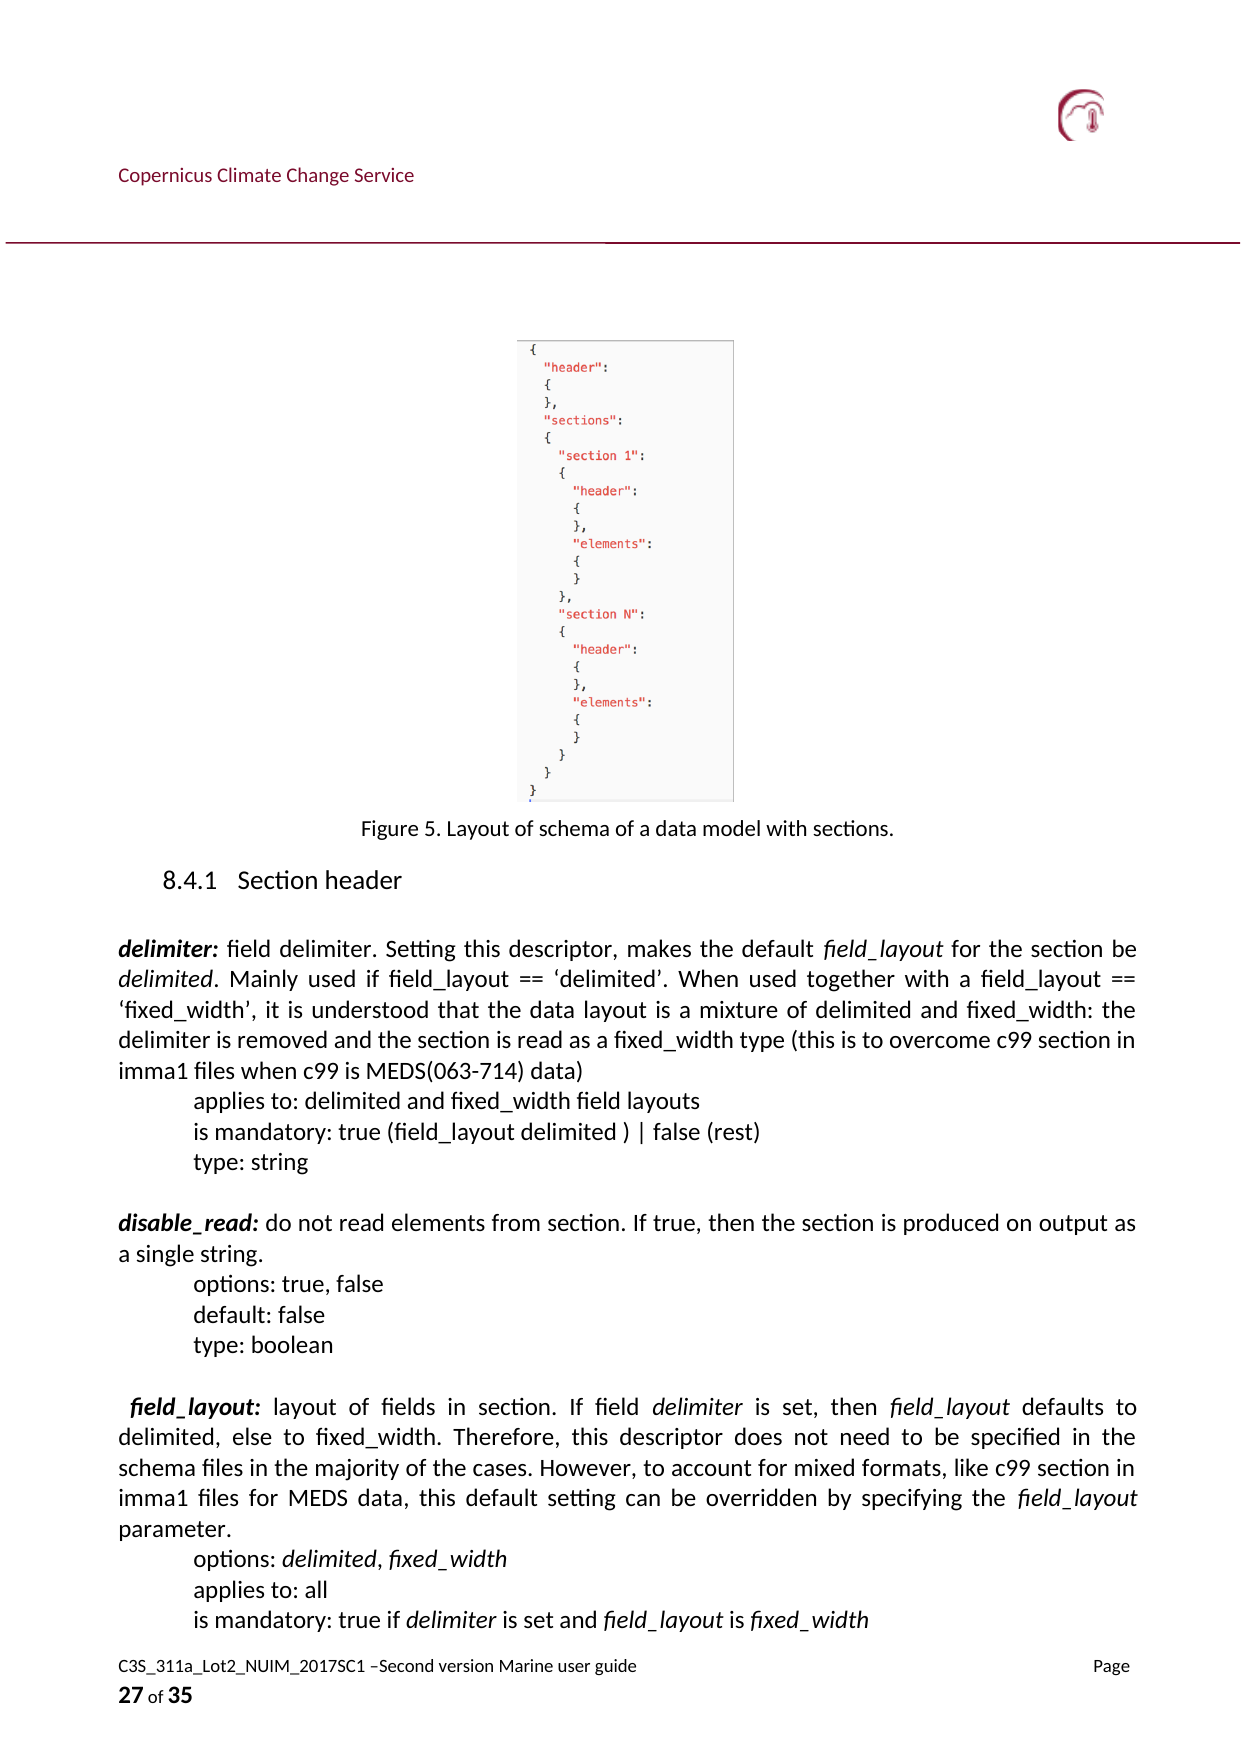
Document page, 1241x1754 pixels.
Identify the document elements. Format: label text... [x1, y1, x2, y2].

text disable_read: do not read elements from section. If true, then the section is produced on output as a single string. [118, 1207, 1138, 1268]
text applies to: delimited and fixed_width field layouts [193, 1085, 1138, 1116]
picture [517, 340, 739, 802]
text delimiter: field delimiter. Setting this descriptor, makes the default field_layout for the section be delimited. Mainly used if field_layout == ‘delimited’. When used together with a field_layout == ‘fixed_width’, it is understood that the data layout is a mixture of delimited and fixed_width: the delimiter is removed and the section is read as a fixed_width type (this is to overcome c99 section in imma1 files when c99 is MEDS(063-714) data) [118, 933, 1138, 1085]
text default: false [118, 1299, 1138, 1329]
text options: delimited, fixed_width [193, 1543, 1138, 1574]
text options: true, false [118, 1268, 1138, 1299]
text type: string [193, 1146, 1138, 1177]
subtitle Section header [162, 863, 1138, 896]
text field_layout: layout of fields in section. If field delimiter is set, then field_layout defaults to delimited, else to fixed_width. Therefore, this descriptor does not need to be specified in the schema files in the majority of the cases. However, to account for mixed formats, like c99 section in imma1 files for MEDS data, this default setting can be overridden by specifying the field_layout parameter. [118, 1391, 1138, 1543]
text is mandatory: true if delimiter is set and field_layout is fixed_width [193, 1604, 1138, 1635]
text is mandatory: true (field_layout delimited ) | false (rest) [193, 1116, 1138, 1146]
text type: boolean [118, 1329, 1138, 1360]
text applies to: all [193, 1574, 1138, 1604]
